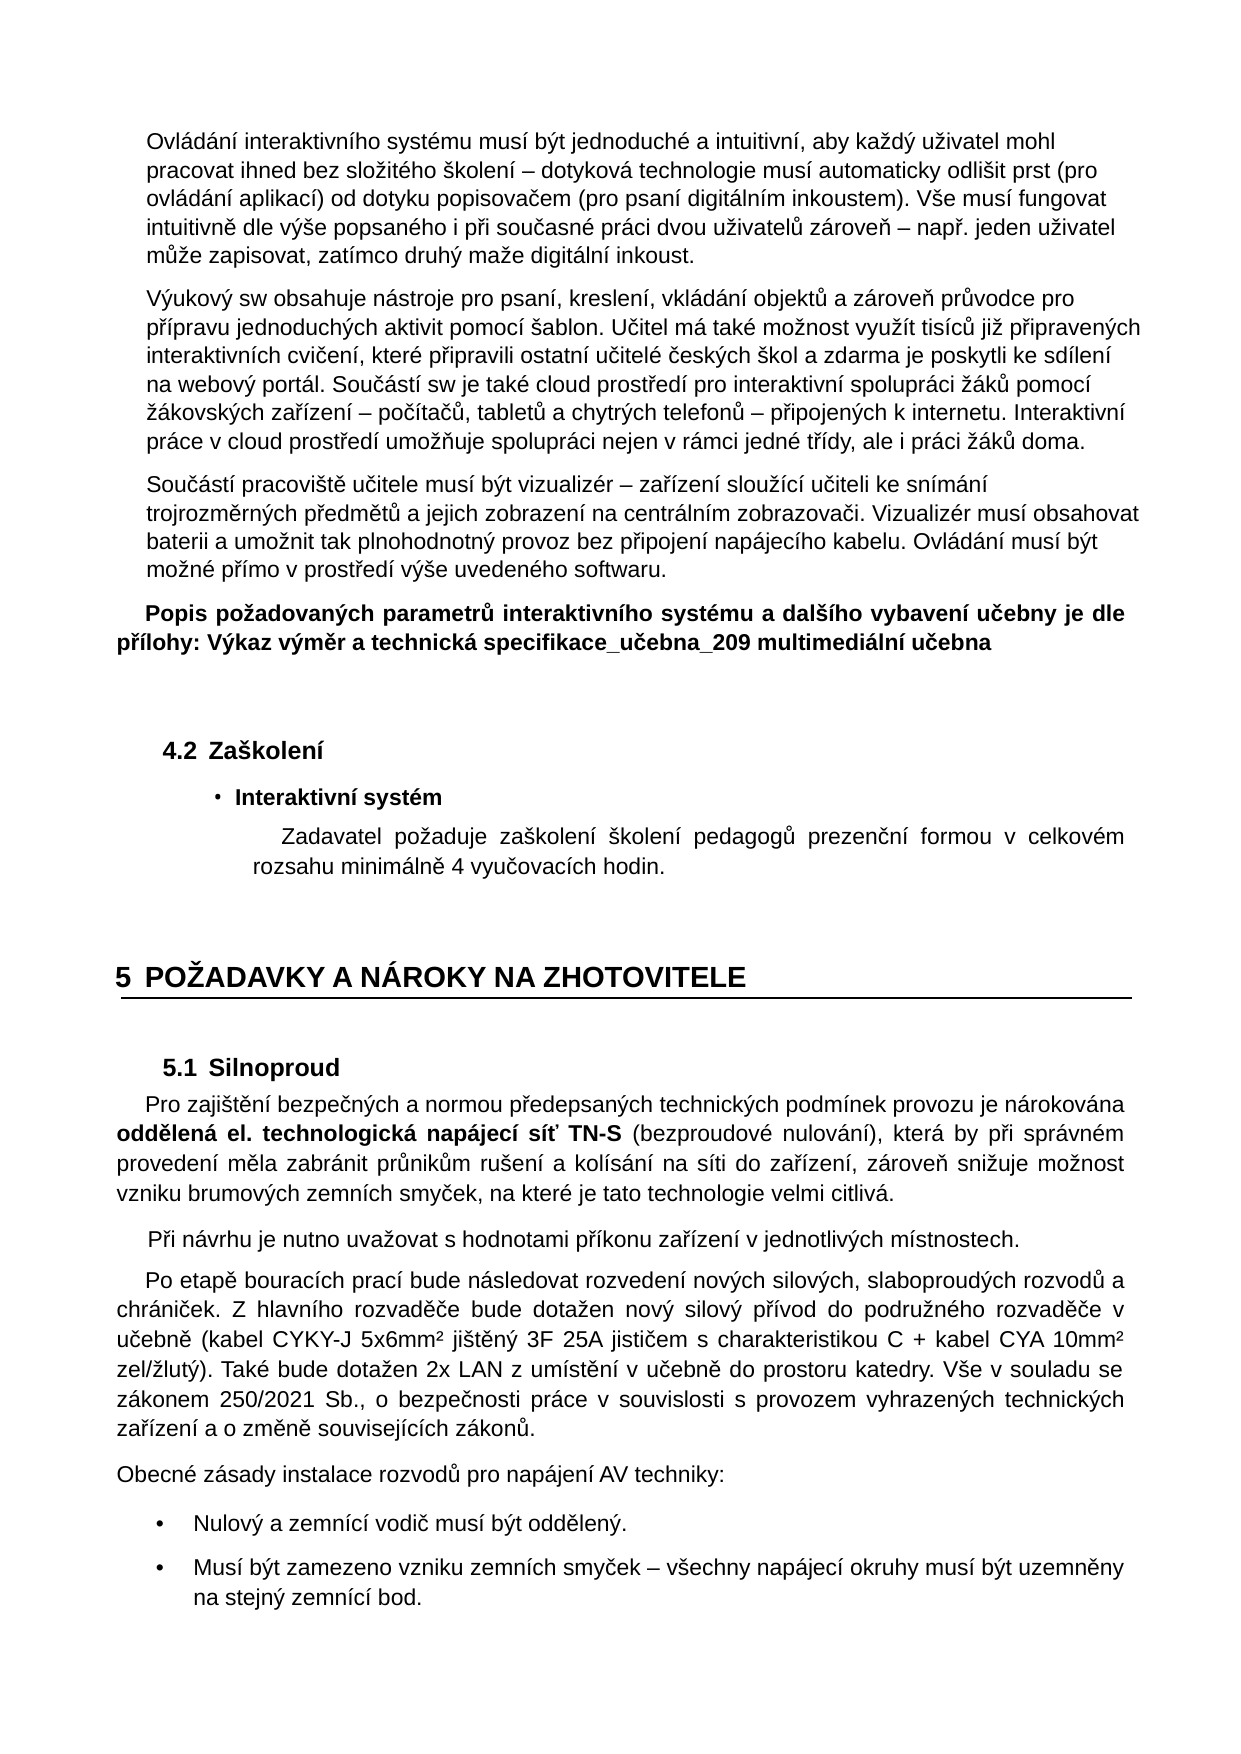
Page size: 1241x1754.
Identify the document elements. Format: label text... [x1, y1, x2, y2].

text Zadavatel požaduje zaškolení školení pedagogů prezenční formou v celkovém rozsahu minimálně 4 vyučovacích hodin. [253, 823, 1125, 879]
text Při návrhu je nutno uvažovat s hodnotami příkonu zařízení v jednotlivých místnostech. [147, 1226, 1125, 1252]
subtitle Silnoproud [162, 1053, 1142, 1082]
text Po etapě bouracích prací bude následovat rozvedení nových silových, slaboproudých rozvodů a chrániček. Z hlavního rozvaděče bude dotažen nový silový přívod do podružného rozvaděče v učebně (kabel CYKY-J 5x6mm² jištěný 3F 25A jističem s charakteristikou C + kabel CYA 10mm² zel/žlutý). Také bude dotažen 2x LAN z umístění v učebně do prostoru katedry. Vše v souladu se zákonem 250/2021 Sb., o bezpečnosti práce v souvislosti s provozem vyhrazených technických zařízení a o změně souvisejících zákonů. [116, 1267, 1125, 1442]
text Obecné zásady instalace rozvodů pro napájení AV techniky: [116, 1461, 1125, 1488]
text Popis požadovaných parametrů interaktivního systému a dalšího vybavení učebny je dle přílohy: Výkaz výměr a technická specifikace_učebna_209 multimediální učebna [116, 600, 1126, 655]
subtitle POŽADAVKY A NÁROKY NA ZHOTOVITELE [115, 960, 1142, 994]
text Výukový sw obsahuje nástroje pro psaní, kreslení, vkládání objektů a zároveň průvodce pro přípravu jednoduchých aktivit pomocí šablon. Učitel má také možnost využít tisíců již připravených interaktivních cvičení, které připravili ostatní učitelé českých škol a zdarma je poskytli ke sdílení na webový portál. Součástí sw je také cloud prostředí pro interaktivní spolupráci žáků pomocí žákovských zařízení – počítačů, tabletů a chytrých telefonů – připojených k internetu. Interaktivní práce v cloud prostředí umožňuje spolupráci nejen v rámci jedné třídy, ale i práci žáků doma. [146, 285, 1142, 454]
text Ovládání interaktivního systému musí být jednoduché a intuitivní, aby každý uživatel mohl pracovat ihned bez složitého školení – dotyková technologie musí automaticky odlišit prst (pro ovládání aplikací) od dotyku popisovačem (pro psaní digitálním inkoustem). Vše musí fungovat intuitivně dle výše popsaného i při současné práci dvou uživatelů zároveň – např. jeden uživatel může zapisovat, zatímco druhý maže digitální inkoust. [146, 128, 1142, 268]
text Pro zajištění bezpečných a normou předepsaných technických podmínek provozu je nárokována oddělená el. technologická napájecí síť TN-S (bezproudové nulování), která by při správném provedení měla zabránit průnikům rušení a kolísání na síti do zařízení, zároveň snižuje možnost vzniku brumových zemních smyček, na které je tato technologie velmi citlivá. [116, 1091, 1125, 1206]
list Musí být zamezeno vzniku zemních smyček – všechny napájecí okruhy musí být uzemněny na stejný zemnící bod. [156, 1554, 1125, 1610]
list Nulový a zemnící vodič musí být oddělený. [156, 1510, 1125, 1536]
subtitle Zaškolení [162, 736, 1142, 764]
text • Interaktivní systém [116, 781, 1142, 812]
text Součástí pracoviště učitele musí být vizualizér – zařízení sloužící učiteli ke snímání trojrozměrných předmětů a jejich zobrazení na centrálním zobrazovači. Vizualizér musí obsahovat baterii a umožnit tak plnohodnotný provoz bez připojení napájecího kabelu. Ovládání musí být možné přímo v prostředí výše uvedeného softwaru. [146, 471, 1142, 583]
